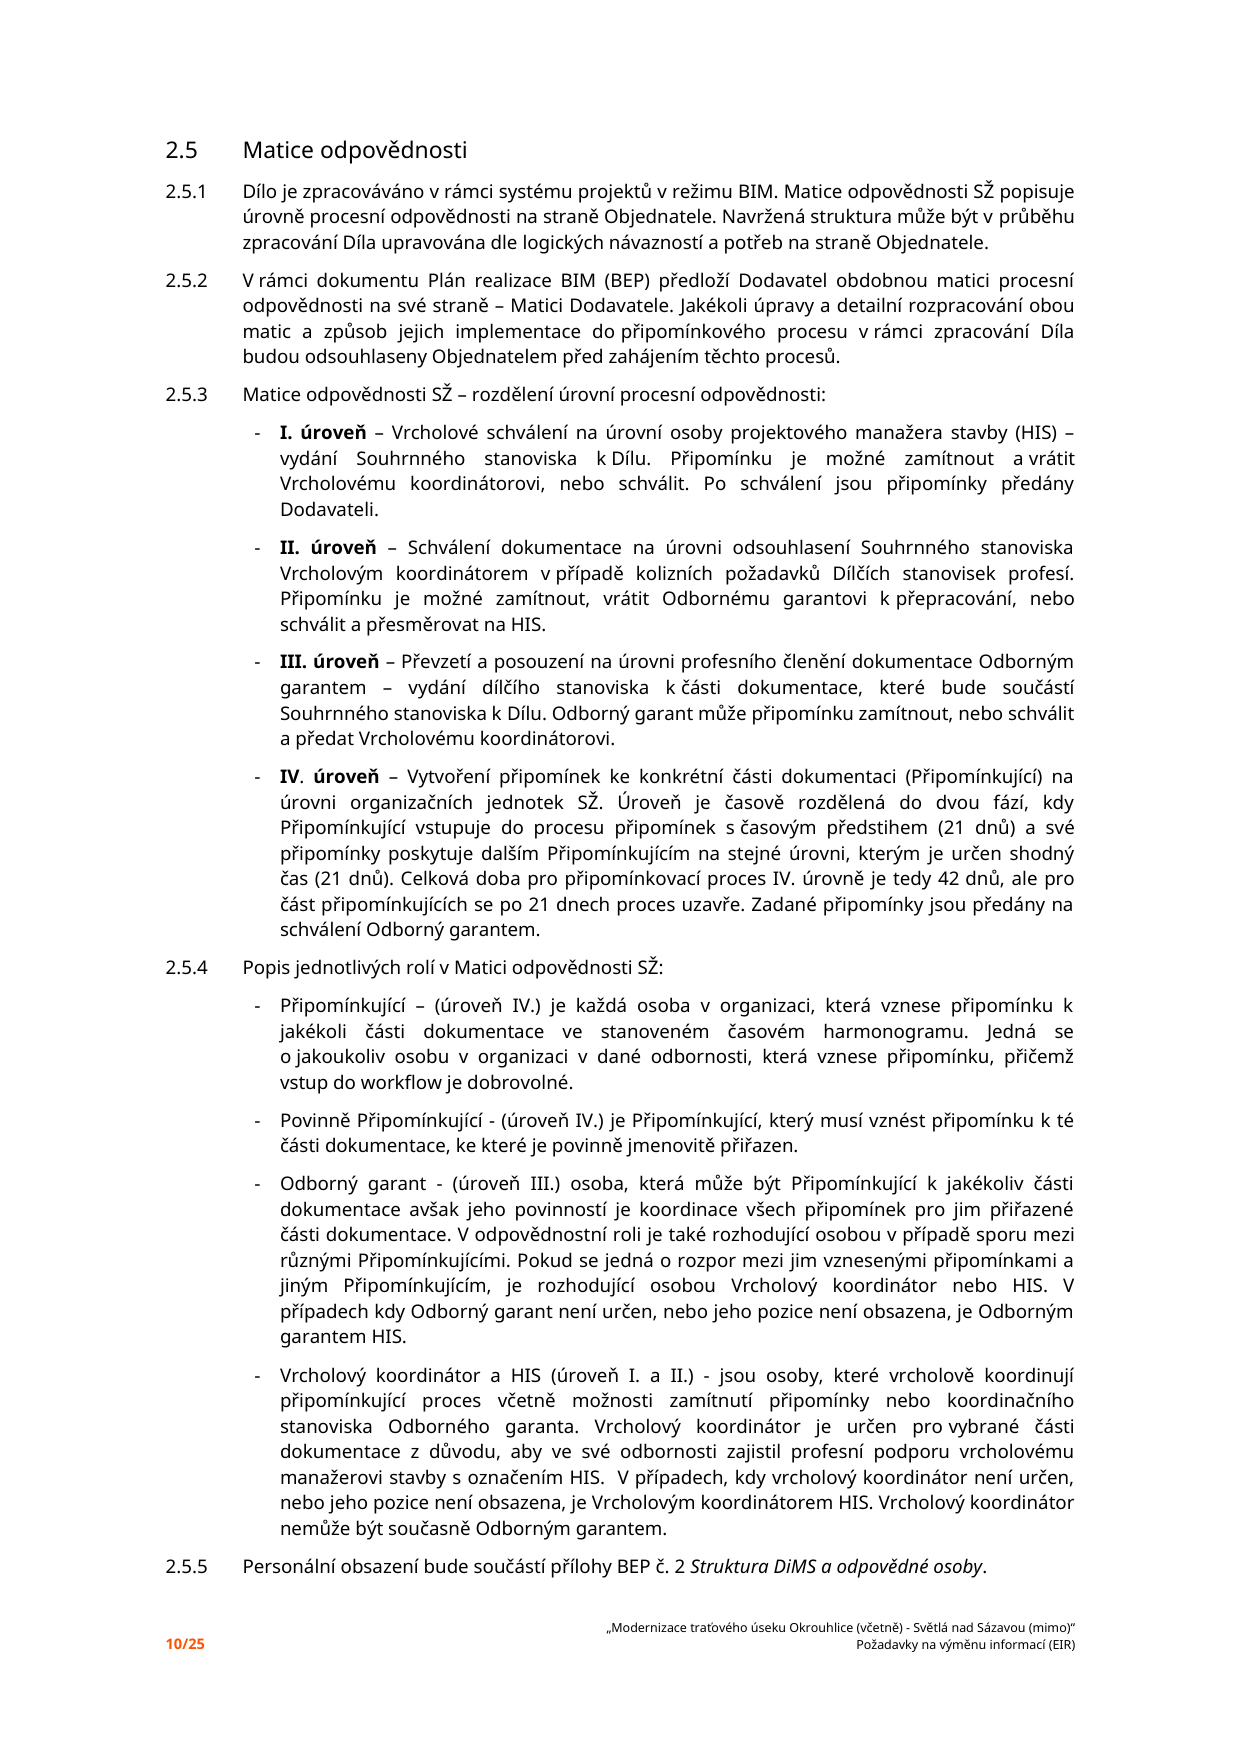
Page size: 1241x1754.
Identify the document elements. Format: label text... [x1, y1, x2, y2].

list IV. úroveň – Vytvoření připomínek ke konkrétní části dokumentaci (Připomínkující) na úrovni organizačních jednotek SŽ. Úroveň je časově rozdělená do dvou fází, kdy Připomínkující vstupuje do procesu připomínek s časovým předstihem (21 dnů) a své připomínky poskytuje dalším Připomínkujícím na stejné úrovni, kterým je určen shodný čas (21 dnů). Celková doba pro připomínkovací proces IV. úrovně je tedy 42 dnů, ale pro část připomínkujících se po 21 dnech proces uzavře. Zadané připomínky jsou předány na schválení Odborný garantem. [254, 763, 1075, 942]
list III. úroveň – Převzetí a posouzení na úrovni profesního členění dokumentace Odborným garantem – vydání dílčího stanoviska k části dokumentace, které bude součástí Souhrnného stanoviska k Dílu. Odborný garant může připomínku zamítnout, nebo schválit a předat Vrcholovému koordinátorovi. [254, 649, 1075, 751]
text Dílo je zpracováváno v rámci systému projektů v režimu BIM. Matice odpovědnosti SŽ popisuje úrovně procesní odpovědnosti na straně Objednatele. Navržená struktura může být v průběhu zpracování Díla upravována dle logických návazností a potřeb na straně Objednatele. [165, 178, 1075, 254]
list Připomínkující – (úroveň IV.) je každá osoba v organizaci, která vznese připomínku k jakékoli části dokumentace ve stanoveném časovém harmonogramu. Jedná se o jakoukoliv osobu v organizaci v dané odbornosti, která vznese připomínku, přičemž vstup do workflow je dobrovolné. [254, 993, 1075, 1095]
list Odborný garant - (úroveň III.) osoba, která může být Připomínkující k jakékoliv části dokumentace avšak jeho povinností je koordinace všech připomínek pro jim přiřazené části dokumentace. V odpovědnostní roli je také rozhodující osobou v případě sporu mezi různými Připomínkujícími. Pokud se jedná o rozpor mezi jim vznesenými připomínkami a jiným Připomínkujícím, je rozhodující osobou Vrcholový koordinátor nebo HIS. V případech kdy Odborný garant není určen, nebo jeho pozice není obsazena, je Odborným garantem HIS. [254, 1171, 1075, 1349]
text V rámci dokumentu Plán realizace BIM (BEP) předloží Dodavatel obdobnou matici procesní odpovědnosti na své straně – Matici Dodavatele. Jakékoli úpravy a detailní rozpracování obou matic a způsob jejich implementace do připomínkového procesu v rámci zpracování Díla budou odsouhlaseny Objednatelem před zahájením těchto procesů. [165, 267, 1075, 369]
list Vrcholový koordinátor a HIS (úroveň I. a II.) - jsou osoby, které vrcholově koordinují připomínkující proces včetně možnosti zamítnutí připomínky nebo koordinačního stanoviska Odborného garanta. Vrcholový koordinátor je určen pro vybrané části dokumentace z důvodu, aby ve své odbornosti zajistil profesní podporu vrcholovému manažerovi stavby s označením HIS. V případech, kdy vrcholový koordinátor není určen, nebo jeho pozice není obsazena, je Vrcholovým koordinátorem HIS. Vrcholový koordinátor nemůže být současně Odborným garantem. [254, 1362, 1075, 1541]
list I. úroveň – Vrcholové schválení na úrovní osoby projektového manažera stavby (HIS) – vydání Souhrnného stanoviska k Dílu. Připomínku je možné zamítnout a vrátit Vrcholovému koordinátorovi, nebo schválit. Po schválení jsou připomínky předány Dodavateli. [254, 420, 1075, 522]
list Povinně Připomínkující - (úroveň IV.) je Připomínkující, který musí vznést připomínku k té části dokumentace, ke které je povinně jmenovitě přiřazen. [254, 1107, 1075, 1158]
list II. úroveň – Schválení dokumentace na úrovni odsouhlasení Souhrnného stanoviska Vrcholovým koordinátorem v případě kolizních požadavků Dílčích stanovisek profesí. Připomínku je možné zamítnout, vrátit Odbornému garantovi k přepracování, nebo schválit a přesměrovat na HIS. [254, 534, 1075, 636]
text Matice odpovědnosti SŽ – rozdělení úrovní procesní odpovědnosti: [165, 382, 1075, 407]
text Personální obsazení bude součástí přílohy BEP č. 2 Struktura DiMS a odpovědné osoby. [165, 1553, 1075, 1578]
text Matice odpovědnosti [165, 134, 1075, 166]
text Popis jednotlivých rolí v Matici odpovědnosti SŽ: [165, 954, 1075, 980]
